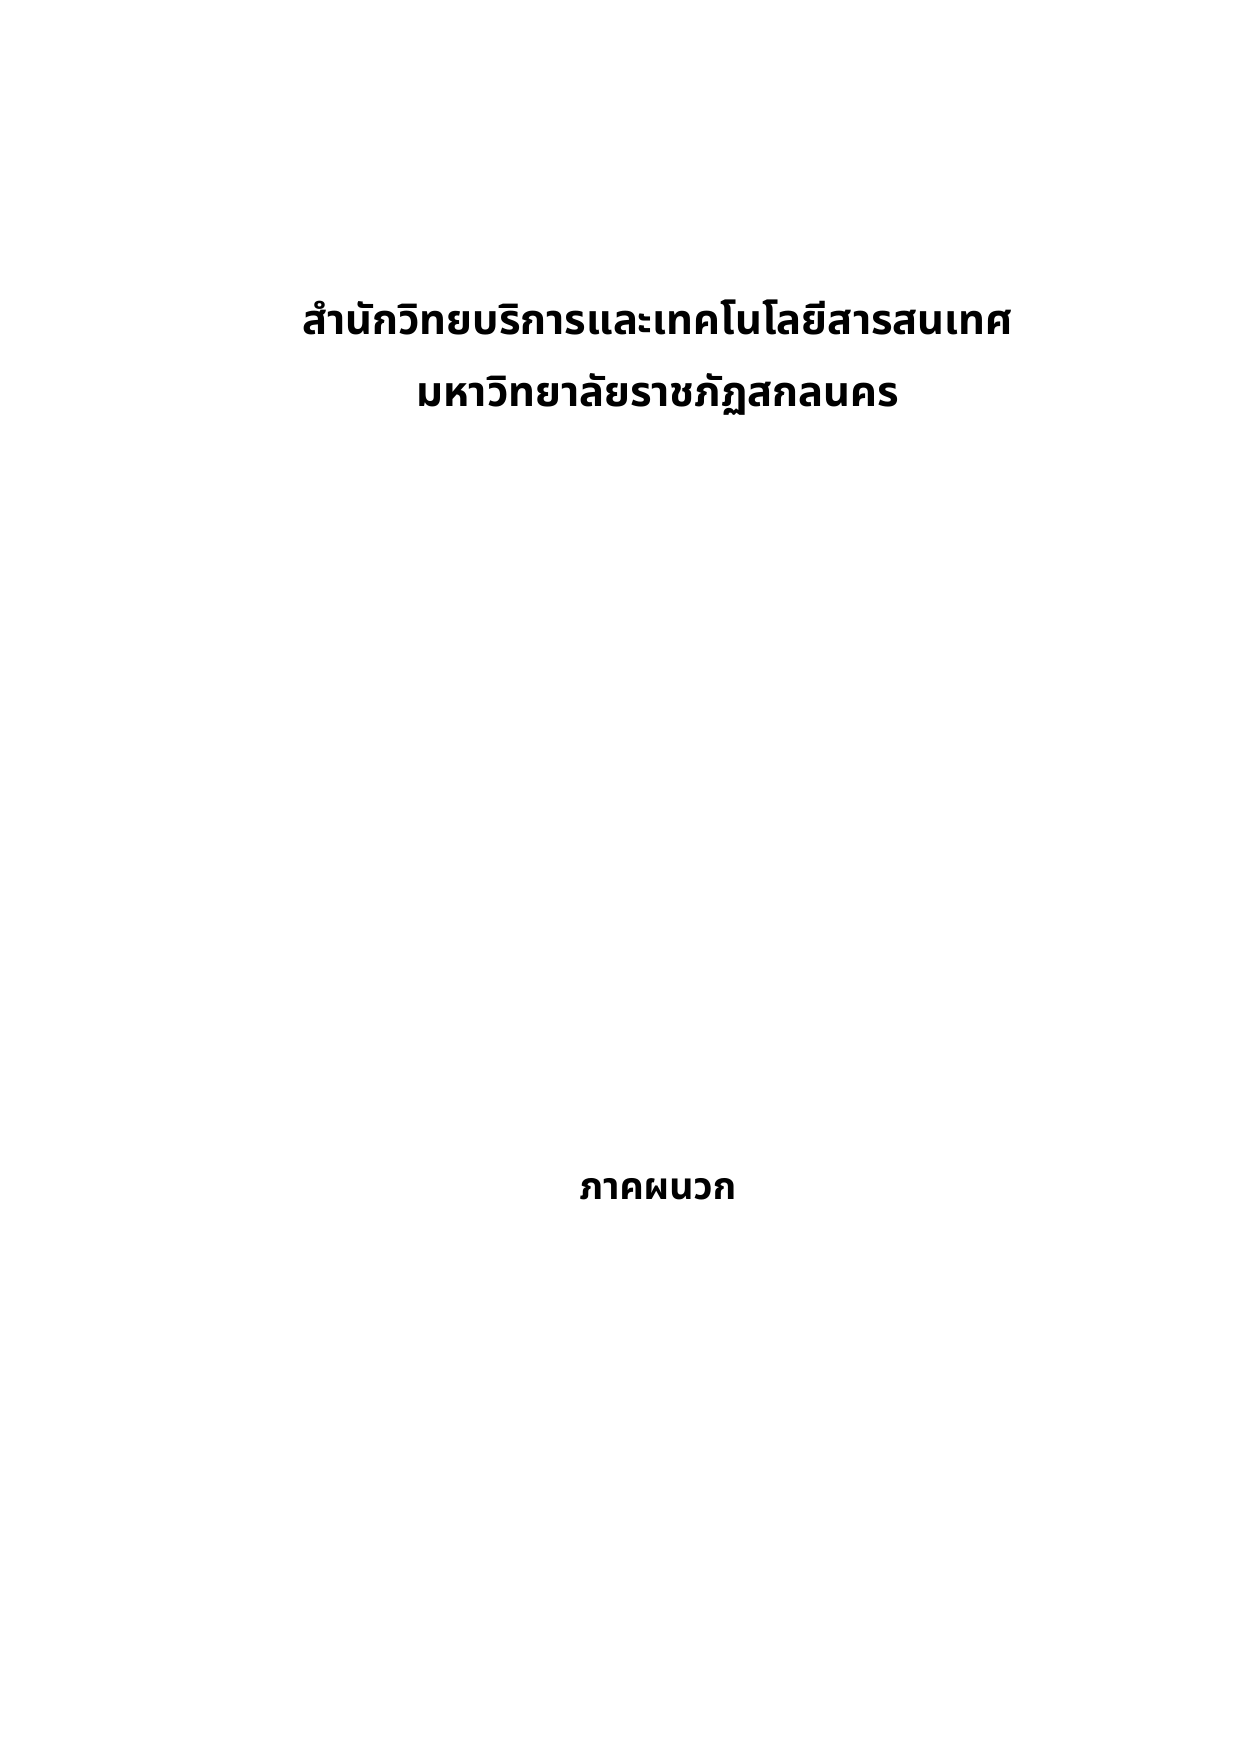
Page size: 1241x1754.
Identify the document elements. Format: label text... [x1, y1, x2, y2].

text สำนักวิทยบริการและเทคโนโลยีสารสนเทศ มหาวิทยาลัยราชภัฏสกลนคร [225, 290, 1090, 425]
text ภาคผนวก [225, 1159, 1090, 1216]
